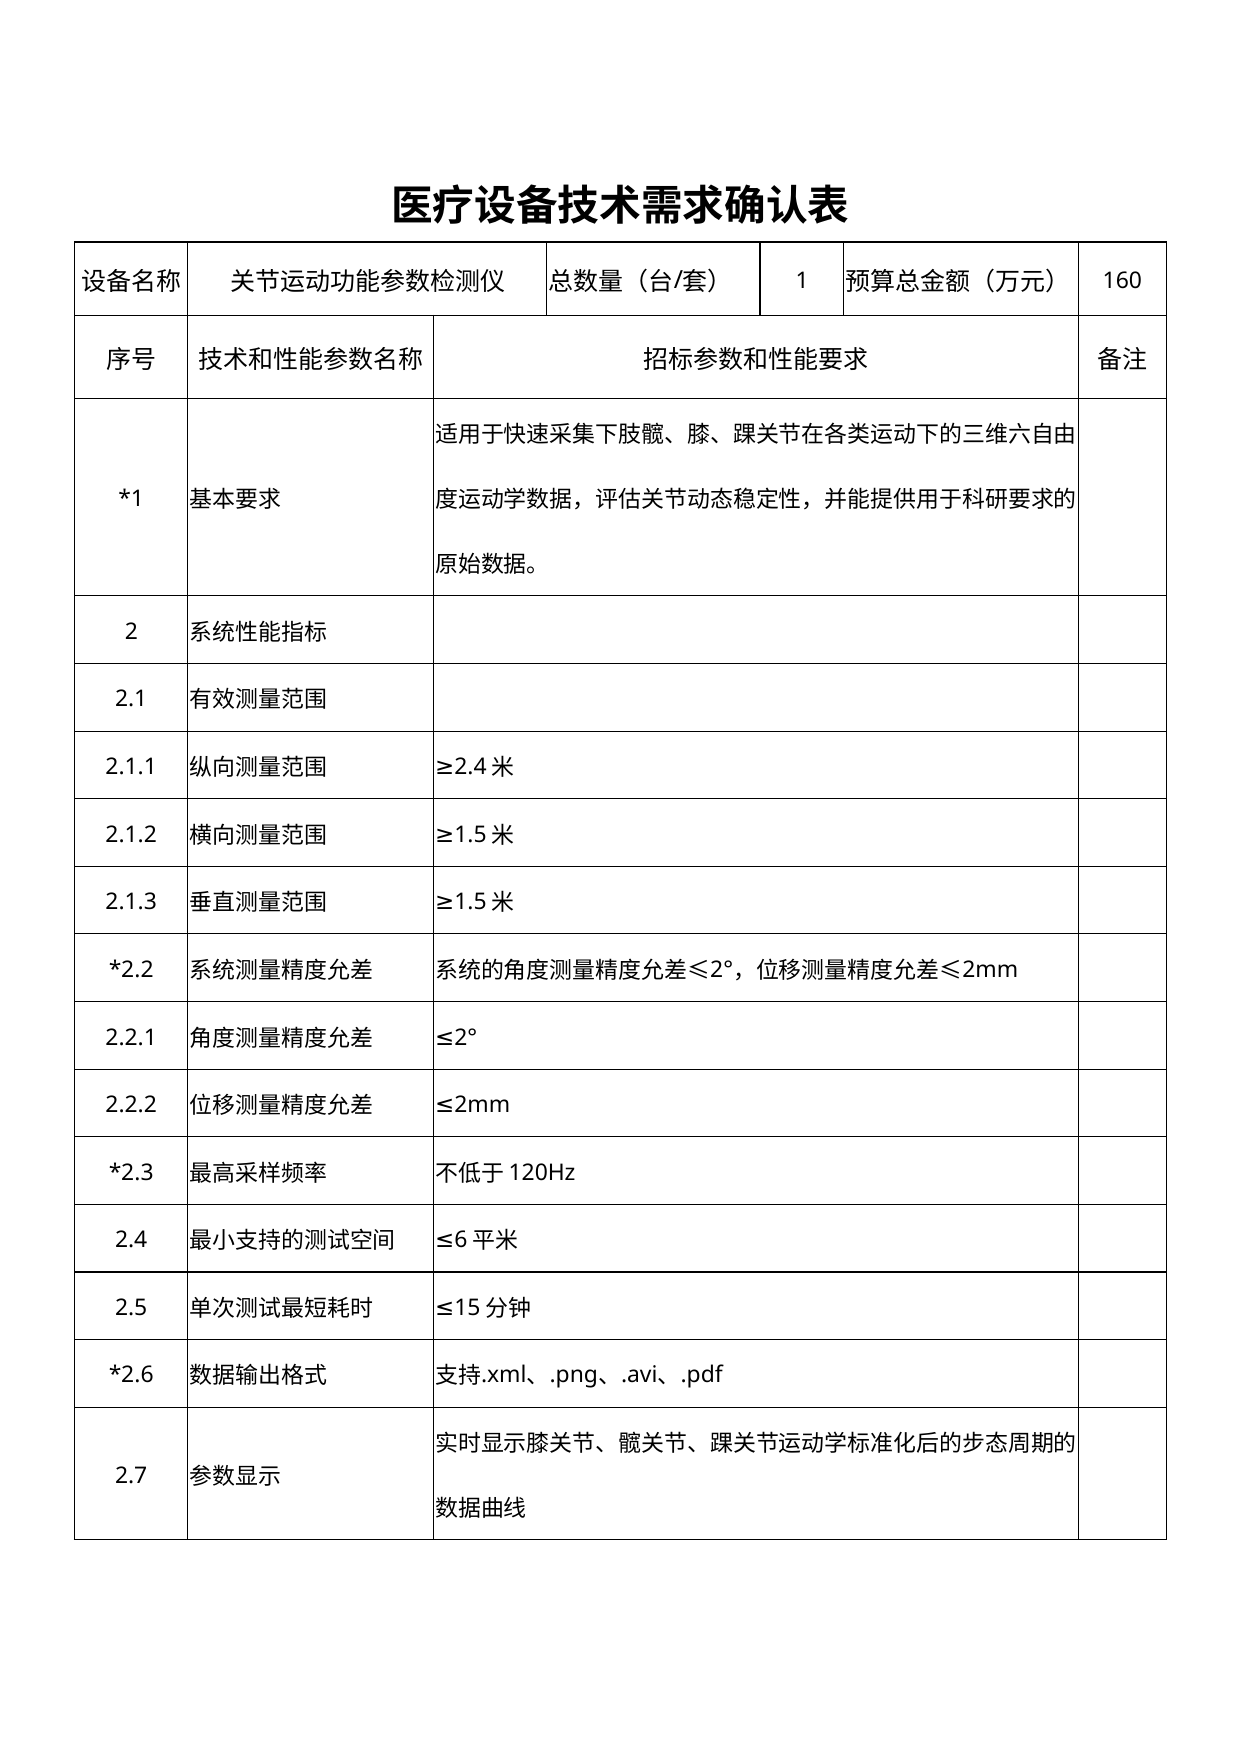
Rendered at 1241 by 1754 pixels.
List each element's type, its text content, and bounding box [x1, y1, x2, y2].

table_cell 参数显示 [188, 1408, 433, 1539]
table_cell 基本要求 [188, 399, 433, 595]
table_cell 2.1.2 [75, 799, 187, 866]
table_cell 垂直测量范围 [188, 867, 433, 933]
table_cell 不低于120Hz [434, 1137, 1078, 1204]
table_cell 系统测量精度允差 [188, 934, 433, 1001]
table_cell 2.1.3 [75, 867, 187, 933]
table_cell [434, 664, 1078, 731]
table_cell 关节运动功能参数检测仪 [188, 243, 546, 314]
table_cell [1079, 1137, 1166, 1204]
table_cell ≤6平米 [434, 1205, 1078, 1271]
table_cell 招标参数和性能要求 [434, 316, 1078, 398]
table_cell 160 [1079, 243, 1166, 314]
table_header 医疗设备技术需求确认表 [74, 162, 1166, 241]
table_cell 2.1.1 [75, 732, 187, 798]
table_cell [1079, 399, 1166, 595]
table_cell ≤2° [434, 1002, 1078, 1068]
table_cell [1079, 1408, 1166, 1539]
table_cell 支持.xml、.png、.avi、.pdf [434, 1340, 1078, 1407]
table_cell [1079, 732, 1166, 798]
table_cell 预算总金额（万元） [844, 243, 1078, 314]
table_cell 系统性能指标 [188, 596, 433, 663]
table_cell [434, 596, 1078, 663]
table_cell 最高采样频率 [188, 1137, 433, 1204]
table_cell 单次测试最短耗时 [188, 1273, 433, 1339]
table_cell 系统的角度测量精度允差≤2°，位移测量精度允差≤2mm [434, 934, 1078, 1001]
table_cell ≥1.5米 [434, 867, 1078, 933]
table_cell 总数量（台/套） [547, 243, 759, 314]
table_cell [1079, 934, 1166, 1001]
table_cell *2.2 [75, 934, 187, 1001]
table_cell *2.6 [75, 1340, 187, 1407]
table_cell [1079, 1205, 1166, 1271]
table_cell [1079, 664, 1166, 731]
table_cell ≥2.4米 [434, 732, 1078, 798]
table_cell [1079, 596, 1166, 663]
table_cell 位移测量精度允差 [188, 1070, 433, 1136]
table_cell 2.7 [75, 1408, 187, 1539]
table_cell 适用于快速采集下肢髋、膝、踝关节在各类运动下的三维六自由度运动学数据，评估关节动态稳定性，并能提供用于科研要求的原始数据。 [434, 399, 1078, 595]
table_cell [1079, 1070, 1166, 1136]
table_cell *2.3 [75, 1137, 187, 1204]
table_cell 纵向测量范围 [188, 732, 433, 798]
table_cell 数据输出格式 [188, 1340, 433, 1407]
table_cell [1079, 1340, 1166, 1407]
table_cell 2.5 [75, 1273, 187, 1339]
table_cell 角度测量精度允差 [188, 1002, 433, 1068]
table_cell 技术和性能参数名称 [188, 316, 433, 398]
table_cell 2.1 [75, 664, 187, 731]
table_cell [1079, 1002, 1166, 1068]
table_cell 2 [75, 596, 187, 663]
table_cell ≤15分钟 [434, 1273, 1078, 1339]
table_cell 2.2.2 [75, 1070, 187, 1136]
table_cell 1 [761, 243, 843, 314]
table_cell [1079, 867, 1166, 933]
table_cell 2.4 [75, 1205, 187, 1271]
table_cell 有效测量范围 [188, 664, 433, 731]
table_cell *1 [75, 399, 187, 595]
table_cell [1079, 1273, 1166, 1339]
table_cell 实时显示膝关节、髋关节、踝关节运动学标准化后的步态周期的数据曲线 [434, 1408, 1078, 1539]
table_cell 最小支持的测试空间 [188, 1205, 433, 1271]
table_cell 序号 [75, 316, 187, 398]
table_cell ≥1.5米 [434, 799, 1078, 866]
table_cell 2.2.1 [75, 1002, 187, 1068]
table_cell [1079, 799, 1166, 866]
table_cell 横向测量范围 [188, 799, 433, 866]
table_cell 备注 [1079, 316, 1166, 398]
table_cell ≤2mm [434, 1070, 1078, 1136]
table_cell 设备名称 [75, 243, 187, 314]
